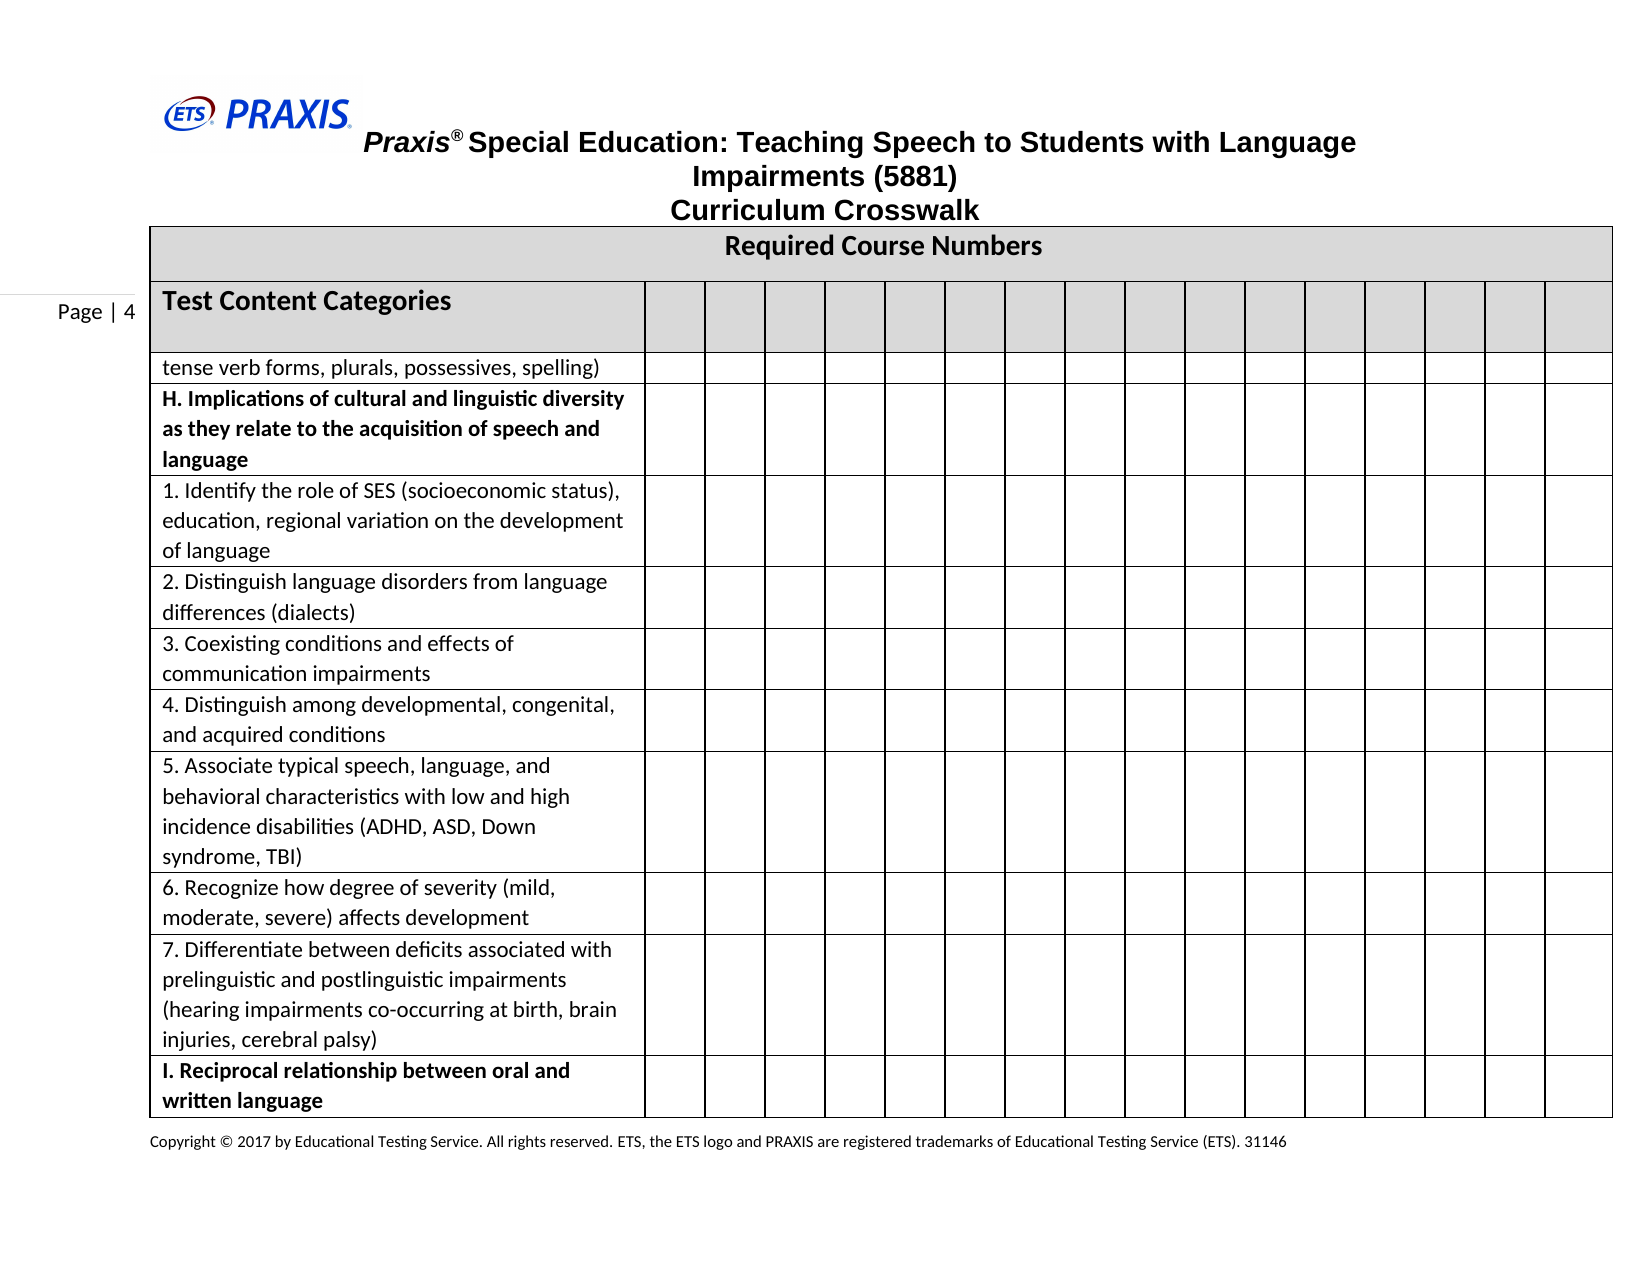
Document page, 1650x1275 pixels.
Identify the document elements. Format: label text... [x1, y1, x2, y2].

table_cell [1006, 690, 1064, 751]
table_cell [706, 752, 764, 872]
table_cell [1246, 752, 1304, 872]
table_cell [1366, 873, 1424, 934]
table_cell [706, 384, 764, 475]
table_cell [1546, 567, 1612, 628]
table_cell [946, 873, 1004, 934]
table_cell [1066, 935, 1124, 1055]
table_cell [1426, 752, 1484, 872]
table_cell H. Implications of cultural and linguistic diversity as they relate to the acquisition of speech and language [151, 384, 644, 475]
table_cell [646, 690, 704, 751]
table_cell [646, 935, 704, 1055]
table_cell [1066, 752, 1124, 872]
table_cell [1186, 282, 1244, 352]
table_cell [1546, 282, 1612, 352]
table_cell [646, 1056, 704, 1117]
table_cell [1126, 1056, 1184, 1117]
table_cell [1426, 873, 1484, 934]
table_cell [1426, 1056, 1484, 1117]
table_cell [1186, 353, 1244, 383]
table_cell [646, 567, 704, 628]
table_cell [1366, 282, 1424, 352]
table_cell [886, 282, 944, 352]
table_cell [826, 690, 884, 751]
table_cell [706, 353, 764, 383]
table_cell [1126, 690, 1184, 751]
table_header Required Course Numbers [151, 227, 1612, 281]
table_cell [1246, 476, 1304, 566]
table_cell [766, 752, 824, 872]
table_cell [1426, 384, 1484, 475]
table_cell [826, 752, 884, 872]
table_cell [766, 629, 824, 689]
table_cell [1426, 476, 1484, 566]
table_cell [1066, 873, 1124, 934]
table_cell [826, 282, 884, 352]
table_cell [946, 384, 1004, 475]
table_cell [886, 353, 944, 383]
table_cell [1546, 353, 1612, 383]
table_cell [1066, 282, 1124, 352]
table_cell [826, 476, 884, 566]
table_cell [1486, 935, 1544, 1055]
table_cell 5. Associate typical speech, language, and behavioral characteristics with low and high incidence disabilities (ADHD, ASD, Down syndrome, TBI) [151, 752, 644, 872]
table_cell [1186, 629, 1244, 689]
table_cell [766, 690, 824, 751]
table_cell [1546, 935, 1612, 1055]
table_cell 7. Differentiate between deficits associated with prelinguistic and postlinguistic impairments (hearing impairments co-occurring at birth, brain injuries, cerebral palsy) [151, 935, 644, 1055]
table_cell [1306, 873, 1364, 934]
table_cell [1486, 476, 1544, 566]
table_cell [1126, 629, 1184, 689]
table_cell [1366, 476, 1424, 566]
table_cell [1246, 629, 1304, 689]
table_cell [946, 476, 1004, 566]
picture [150, 75, 364, 153]
table_cell [886, 476, 944, 566]
table_cell [1126, 476, 1184, 566]
table_cell [886, 384, 944, 475]
table_cell [1306, 752, 1364, 872]
table_cell [646, 353, 704, 383]
table_cell [706, 873, 764, 934]
table_cell [1246, 873, 1304, 934]
table_cell [706, 935, 764, 1055]
table_cell [1306, 384, 1364, 475]
table_cell [946, 282, 1004, 352]
table_cell [946, 629, 1004, 689]
table_cell [946, 567, 1004, 628]
table_cell [1066, 1056, 1124, 1117]
table_cell [1186, 384, 1244, 475]
table_cell [1126, 282, 1184, 352]
table_cell [1126, 752, 1184, 872]
table_cell [1546, 476, 1612, 566]
table_cell [766, 1056, 824, 1117]
table_cell [946, 1056, 1004, 1117]
table_cell [1426, 353, 1484, 383]
table_cell [766, 353, 824, 383]
table_cell [1486, 567, 1544, 628]
table_cell 2. Distinguish language disorders from language differences (dialects) [151, 567, 644, 628]
table_cell [1366, 567, 1424, 628]
table_cell [1486, 353, 1544, 383]
table_cell [1006, 752, 1064, 872]
table_cell [1546, 384, 1612, 475]
table_cell [1366, 353, 1424, 383]
table_cell [706, 282, 764, 352]
table_cell [886, 752, 944, 872]
table_cell I. Reciprocal relationship between oral and written language [151, 1056, 644, 1117]
table_cell [1486, 1056, 1544, 1117]
table_cell [766, 282, 824, 352]
table_cell [1006, 384, 1064, 475]
table_cell [1546, 1056, 1612, 1117]
table_cell [1246, 353, 1304, 383]
table_cell [1186, 1056, 1244, 1117]
table_cell [1426, 567, 1484, 628]
table_cell [1246, 282, 1304, 352]
table_cell [766, 935, 824, 1055]
table_cell [1306, 935, 1364, 1055]
table_cell [1366, 1056, 1424, 1117]
table_cell 3. Coexisting conditions and effects of communication impairments [151, 629, 644, 689]
table_cell [886, 629, 944, 689]
table_cell [1006, 476, 1064, 566]
table_cell [766, 567, 824, 628]
table_cell [1486, 690, 1544, 751]
table_cell [1066, 476, 1124, 566]
table_cell [1126, 384, 1184, 475]
table_cell [1306, 629, 1364, 689]
table_cell [1186, 690, 1244, 751]
table_cell [886, 690, 944, 751]
table_cell [826, 629, 884, 689]
table_cell [946, 935, 1004, 1055]
table_cell [706, 567, 764, 628]
table_cell [886, 873, 944, 934]
table_cell [1366, 690, 1424, 751]
table_cell [706, 629, 764, 689]
table_cell [1066, 567, 1124, 628]
table_cell [1126, 935, 1184, 1055]
table_cell [1186, 873, 1244, 934]
table_cell [1426, 690, 1484, 751]
table_cell [706, 1056, 764, 1117]
table_cell [1306, 690, 1364, 751]
table_cell [1006, 1056, 1064, 1117]
table_cell [1546, 690, 1612, 751]
table_cell [826, 873, 884, 934]
table_cell [1306, 353, 1364, 383]
table_cell [1066, 353, 1124, 383]
table_cell [1546, 629, 1612, 689]
table_cell [766, 873, 824, 934]
table_cell [1306, 1056, 1364, 1117]
table_cell [1186, 935, 1244, 1055]
table_cell [1006, 935, 1064, 1055]
table_cell [1246, 935, 1304, 1055]
table_cell 4. Distinguish among developmental, congenital, and acquired conditions [151, 690, 644, 751]
table_cell [1246, 384, 1304, 475]
table_cell [1366, 384, 1424, 475]
table_cell [646, 752, 704, 872]
table_cell [1486, 752, 1544, 872]
table_cell [886, 1056, 944, 1117]
table_cell [886, 935, 944, 1055]
table_cell [1546, 752, 1612, 872]
table_cell [1066, 690, 1124, 751]
table_cell [946, 690, 1004, 751]
table_cell [1306, 476, 1364, 566]
table_cell [1426, 935, 1484, 1055]
table_cell [1366, 935, 1424, 1055]
table_cell [826, 567, 884, 628]
table_cell [1306, 282, 1364, 352]
table_cell [1366, 629, 1424, 689]
table_cell [1486, 282, 1544, 352]
table_cell [1306, 567, 1364, 628]
table_cell [646, 282, 704, 352]
table_cell 6. Recognize how degree of severity (mild, moderate, severe) affects development [151, 873, 644, 934]
table_cell [826, 384, 884, 475]
table_cell [1186, 752, 1244, 872]
table_cell [646, 629, 704, 689]
table_cell [646, 476, 704, 566]
table_cell [646, 384, 704, 475]
table_cell [1006, 282, 1064, 352]
table_cell [1486, 384, 1544, 475]
table_cell [826, 1056, 884, 1117]
table_cell [766, 476, 824, 566]
table_cell [1066, 384, 1124, 475]
table_cell [946, 353, 1004, 383]
table_cell [1486, 629, 1544, 689]
table_cell [1546, 873, 1612, 934]
table_cell [1426, 282, 1484, 352]
table_cell [1126, 353, 1184, 383]
table_cell [646, 873, 704, 934]
table_cell [826, 935, 884, 1055]
table_cell [1066, 629, 1124, 689]
table_cell [1126, 567, 1184, 628]
table_cell [1006, 353, 1064, 383]
table_cell [1006, 567, 1064, 628]
table_cell [1246, 690, 1304, 751]
table_cell [1366, 752, 1424, 872]
table_cell [1186, 567, 1244, 628]
table_cell [946, 752, 1004, 872]
table_cell [1246, 567, 1304, 628]
table_cell [1006, 873, 1064, 934]
table_cell 1. Identify the role of SES (socioeconomic status), education, regional variation on the development of language [151, 476, 644, 566]
table_cell [706, 690, 764, 751]
table_cell [1126, 873, 1184, 934]
table_cell Test Content Categories [151, 282, 644, 352]
table_cell [1006, 629, 1064, 689]
table_cell [886, 567, 944, 628]
table_cell [706, 476, 764, 566]
table_cell [826, 353, 884, 383]
table_cell [1426, 629, 1484, 689]
table_cell [1486, 873, 1544, 934]
table_cell [1186, 476, 1244, 566]
table_cell [766, 384, 824, 475]
table_cell [1246, 1056, 1304, 1117]
